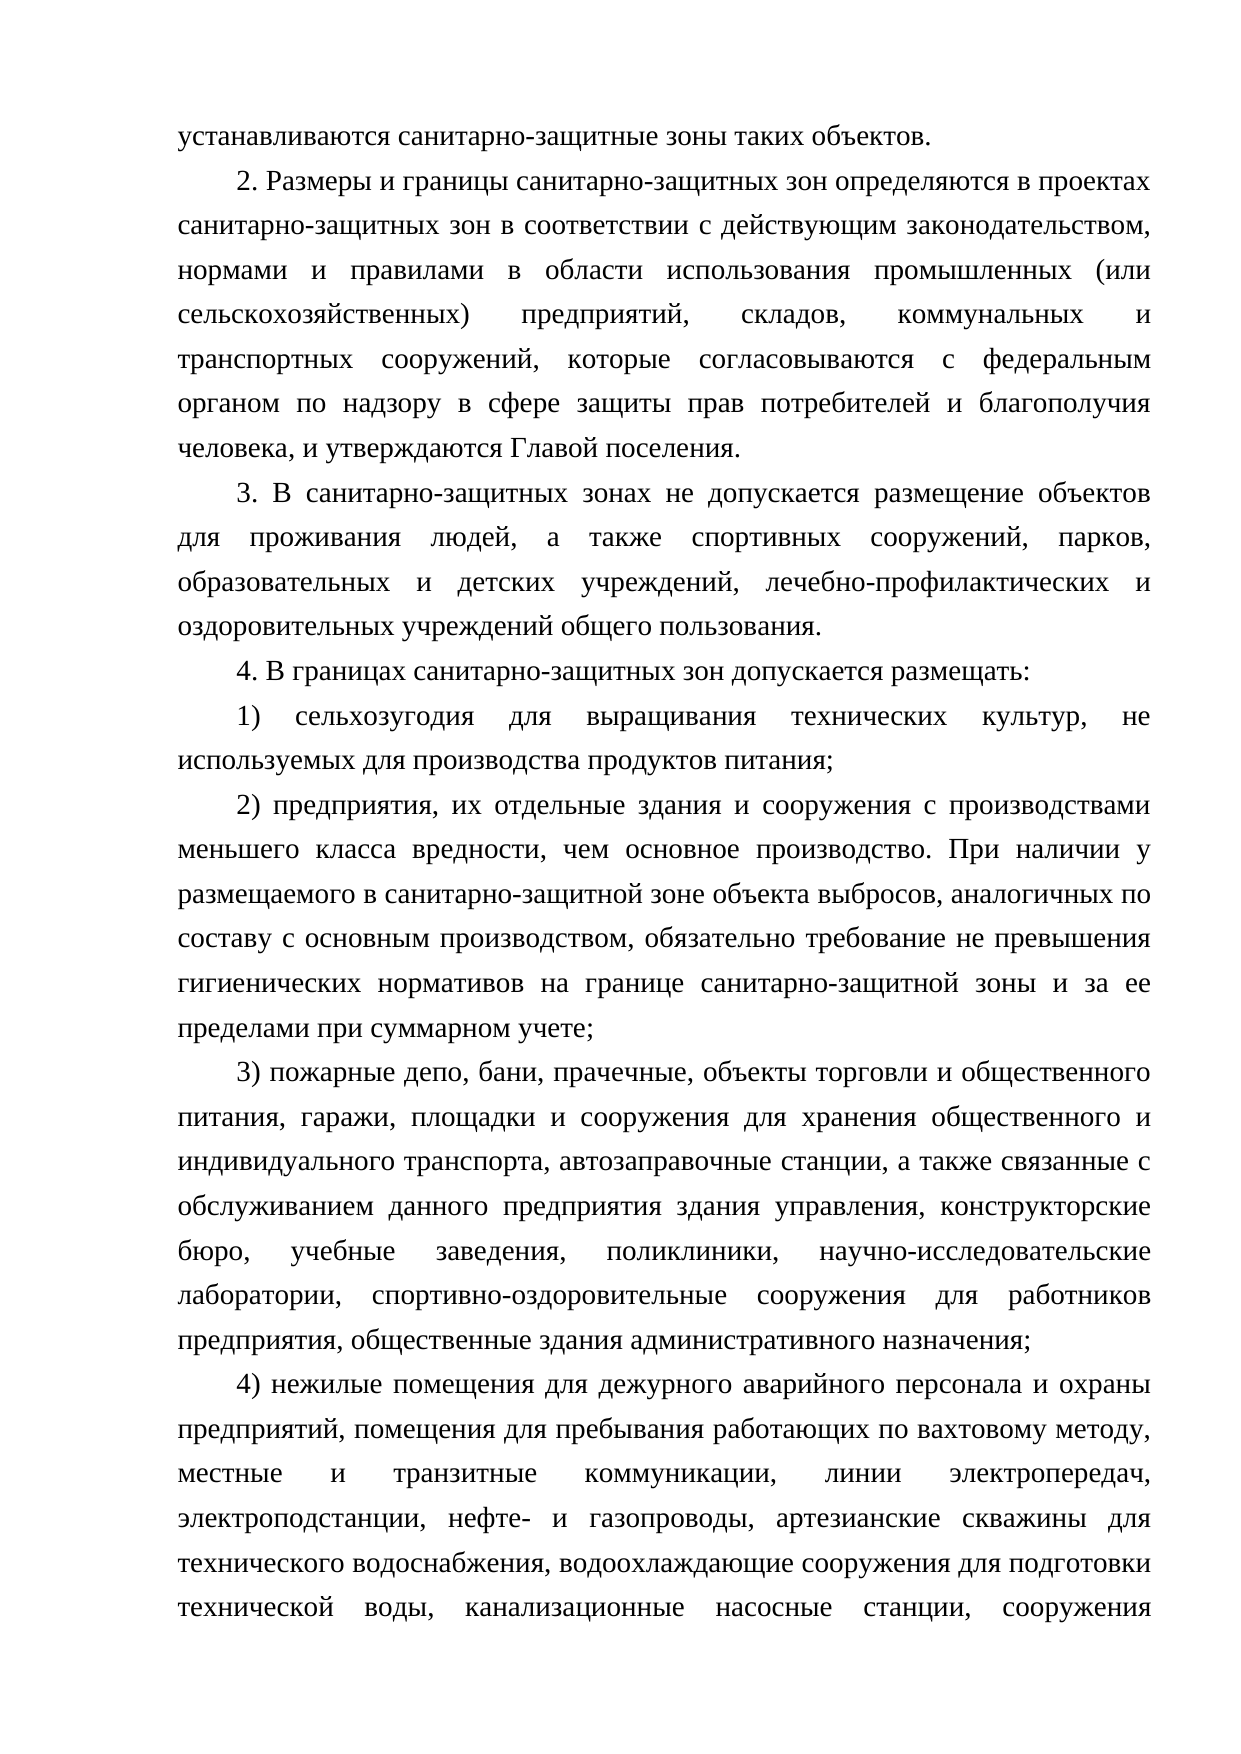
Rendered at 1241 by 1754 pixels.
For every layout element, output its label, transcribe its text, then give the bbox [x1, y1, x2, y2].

text 3. В санитарно-защитных зонах не допускается размещение объектов для проживания людей, а также спортивных сооружений, парков, образовательных и детских учреждений, лечебно-профилактических и оздоровительных учреждений общего пользования. [177, 475, 1152, 642]
text 4. В границах санитарно-защитных зон допускается размещать: [177, 653, 1152, 687]
text 1) сельхозугодия для выращивания технических культур, не используемых для производства продуктов питания; [177, 698, 1152, 776]
text 2) предприятия, их отдельные здания и сооружения с производствами меньшего класса вредности, чем основное производство. При наличии у размещаемого в санитарно-защитной зоне объекта выбросов, аналогичных по составу с основным производством, обязательно требование не превышения гигиенических нормативов на границе санитарно-защитной зоны и за ее пределами при суммарном учете; [177, 787, 1152, 1043]
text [177, 118, 1152, 152]
text 2. Размеры и границы санитарно-защитных зон определяются в проектах санитарно-защитных зон в соответствии с действующим законодательством, нормами и правилами в области использования промышленных (или сельскохозяйственных) предприятий, складов, коммунальных и транспортных сооружений, которые согласовываются с федеральным органом по надзору в сфере защиты прав потребителей и благополучия человека, и утверждаются Главой поселения. [177, 163, 1152, 464]
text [177, 1366, 1152, 1623]
text 3) пожарные депо, бани, прачечные, объекты торговли и общественного питания, гаражи, площадки и сооружения для хранения общественного и индивидуального транспорта, автозаправочные станции, а также связанные с обслуживанием данного предприятия здания управления, конструкторские бюро, учебные заведения, поликлиники, научно-исследовательские лаборатории, спортивно-оздоровительные сооружения для работников предприятия, общественные здания административного назначения; [177, 1054, 1152, 1355]
